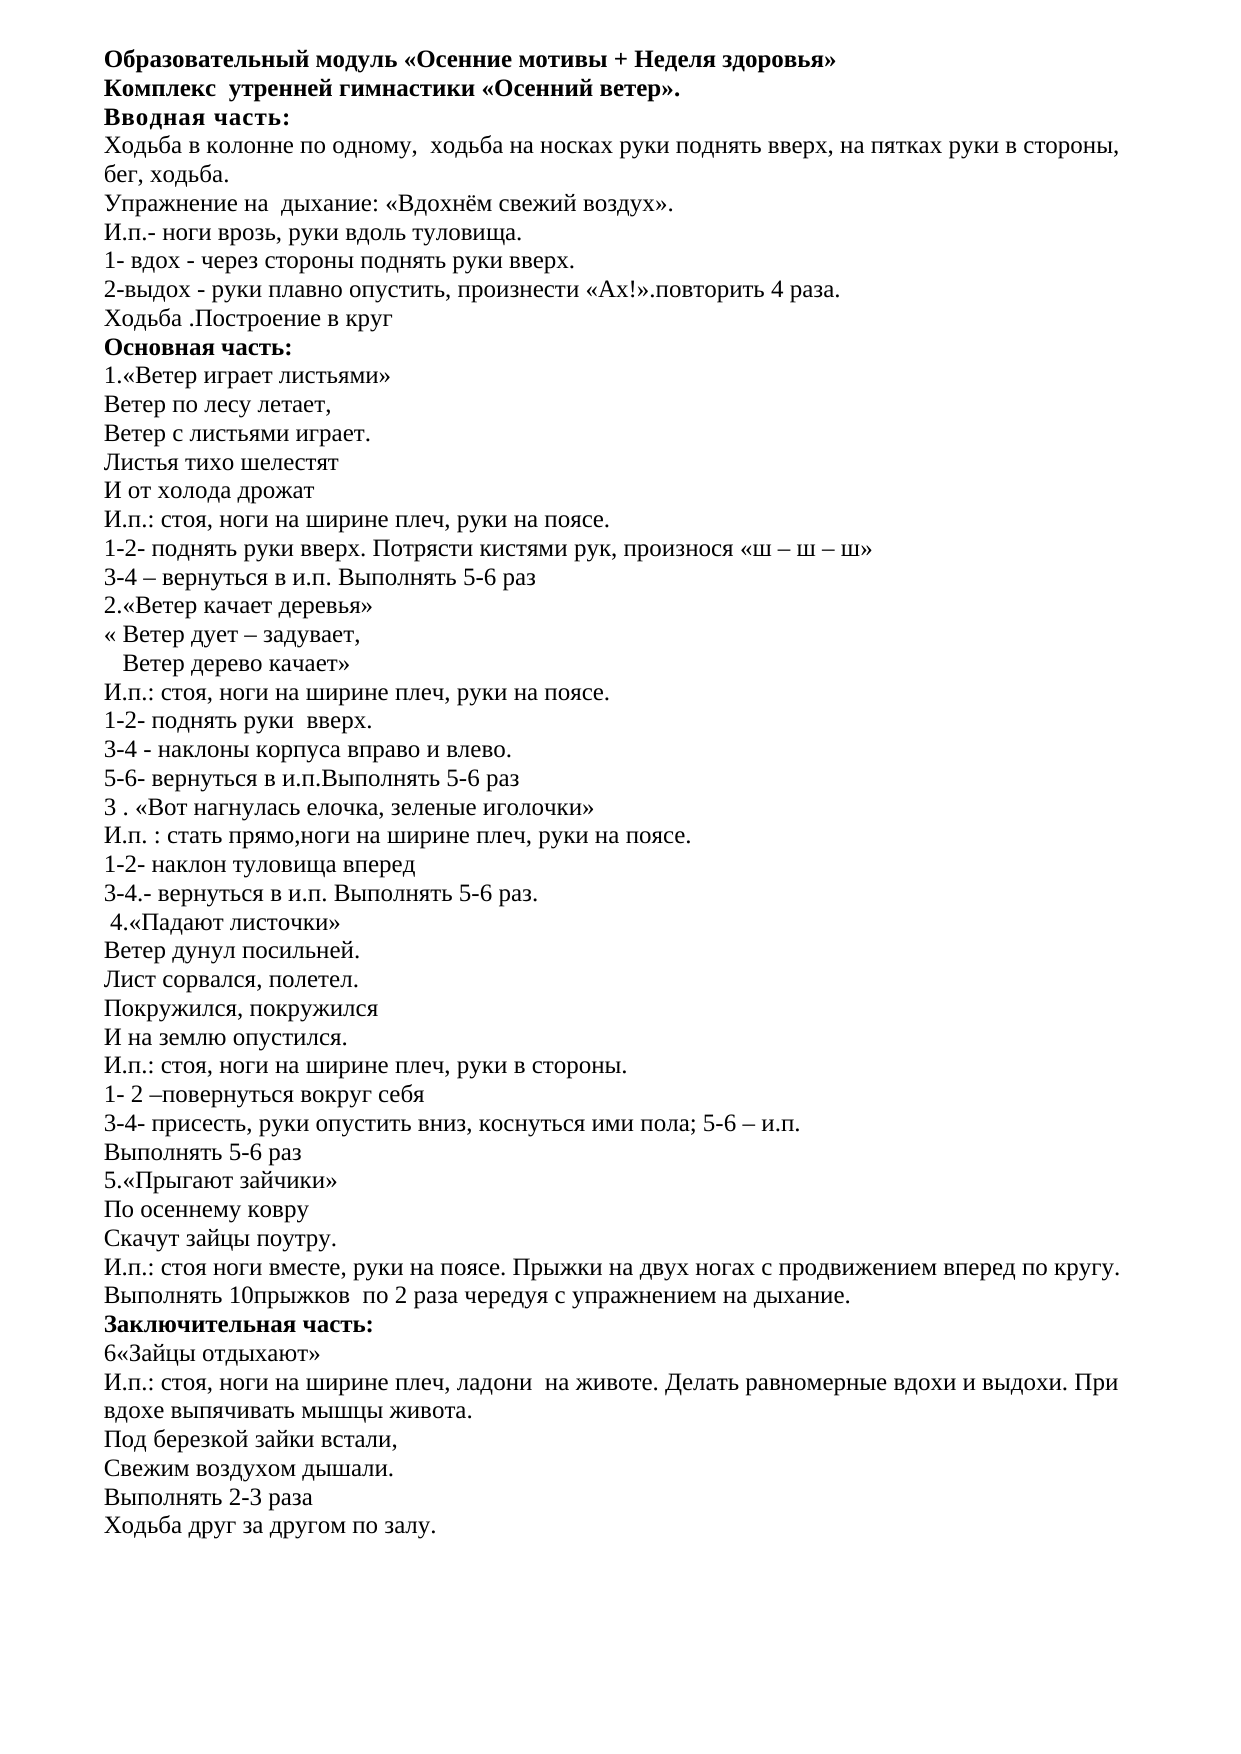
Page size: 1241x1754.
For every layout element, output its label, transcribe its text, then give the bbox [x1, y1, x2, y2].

text 3-4.- вернуться в и.п. Выполнять 5-6 раз. [103, 878, 1152, 907]
text 3-4- присесть, руки опустить вниз, коснуться ими пола; 5-6 – и.п. [103, 1108, 1152, 1137]
text 1-2- поднять руки вверх. Потрясти кистями рук, произнося «ш – ш – ш» [103, 533, 1152, 562]
text Скачут зайцы поутру. [103, 1223, 1152, 1252]
text Комплекс утренней гимнастики «Осенний ветер». [103, 73, 1152, 102]
text Покружился, покружился [103, 993, 1152, 1022]
text 3 . «Вот нагнулась елочка, зеленые иголочки» [103, 792, 1152, 821]
text 3-4 – вернуться в и.п. Выполнять 5-6 раз [103, 562, 1152, 591]
text Ветер по лесу летает, [103, 389, 1152, 418]
text По осеннему ковру [103, 1194, 1152, 1223]
text Выполнять 5-6 раз [103, 1137, 1152, 1166]
text Ветер дунул посильней. [103, 936, 1152, 964]
text Ходьба друг за другом по залу. [103, 1511, 1152, 1539]
text Ходьба .Построение в круг [103, 303, 1152, 332]
text Заключительная часть: [103, 1309, 1152, 1338]
text И.п.: стоя, ноги на ширине плеч, руки на поясе. [103, 677, 1152, 706]
text Лист сорвался, полетел. [103, 964, 1152, 993]
text 1-2- наклон туловища вперед [103, 849, 1152, 878]
text Под березкой зайки встали, [103, 1424, 1152, 1453]
text И.п.: стоя ноги вместе, руки на поясе. Прыжки на двух ногах с продвижением вперед по кругу. Выполнять 10прыжков по 2 раза чередуя с упражнением на дыхание. [103, 1252, 1152, 1309]
text И на землю опустился. [103, 1022, 1152, 1051]
text 5-6- вернуться в и.п.Выполнять 5-6 раз [103, 763, 1152, 792]
text 1- вдох - через стороны поднять руки вверх. [103, 246, 1152, 274]
text « Ветер дует – задувает, [103, 619, 1152, 648]
text 6«Зайцы отдыхают» [103, 1338, 1152, 1367]
text 3-4 - наклоны корпуса вправо и влево. [103, 734, 1152, 763]
text И.п.: стоя, ноги на ширине плеч, ладони на животе. Делать равномерные вдохи и выдохи. При вдохе выпячивать мышцы живота. [103, 1367, 1152, 1424]
text 4.«Падают листочки» [103, 907, 1152, 936]
text Ветер дерево качает» [103, 648, 1152, 677]
text 1- 2 –повернуться вокруг себя [103, 1079, 1152, 1108]
text 2-выдох - руки плавно опустить, произнести «Ах!».повторить 4 раза. [103, 274, 1152, 303]
text Ветер с листьями играет. [103, 418, 1152, 447]
text 2.«Ветер качает деревья» [103, 591, 1152, 619]
text 1.«Ветер играет листьями» [103, 361, 1152, 389]
text И.п. : стать прямо,ноги на ширине плеч, руки на поясе. [103, 821, 1152, 849]
text Вводная часть: [103, 102, 1152, 131]
text 5.«Прыгают зайчики» [103, 1166, 1152, 1194]
text Ходьба в колонне по одному, ходьба на носках руки поднять вверх, на пятках руки в стороны, бег, ходьба. [103, 131, 1152, 188]
text Основная часть: [103, 332, 1152, 361]
text И от холода дрожат [103, 476, 1152, 504]
text И.п.- ноги врозь, руки вдоль туловища. [103, 217, 1152, 246]
text Свежим воздухом дышали. [103, 1453, 1152, 1482]
text Выполнять 2-3 раза [103, 1482, 1152, 1511]
text И.п.: стоя, ноги на ширине плеч, руки на поясе. [103, 504, 1152, 533]
text Упражнение на дыхание: «Вдохнём свежий воздух». [103, 188, 1152, 217]
text Листья тихо шелестят [103, 447, 1152, 476]
text Образовательный модуль «Осенние мотивы + Неделя здоровья» [103, 44, 1152, 73]
text 1-2- поднять руки вверх. [103, 706, 1152, 734]
text И.п.: стоя, ноги на ширине плеч, руки в стороны. [103, 1051, 1152, 1079]
